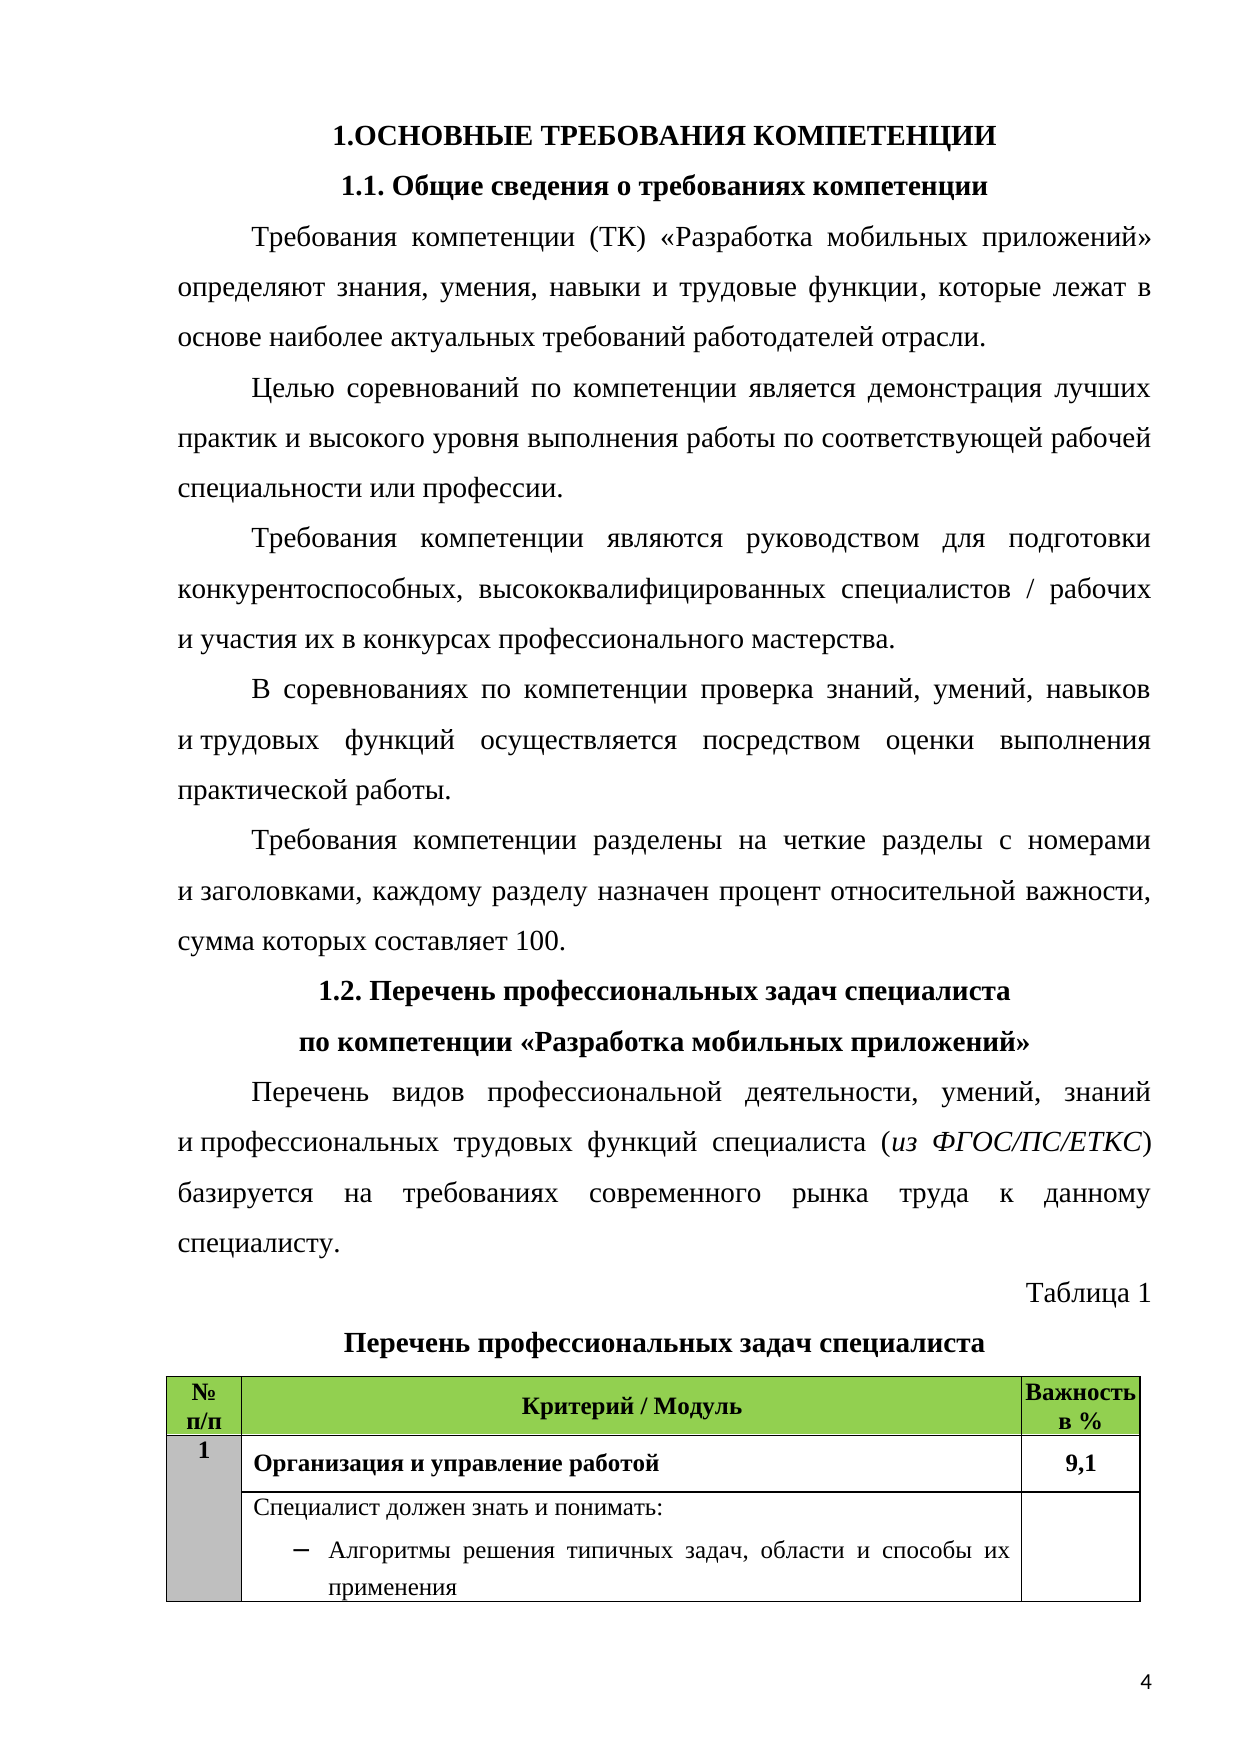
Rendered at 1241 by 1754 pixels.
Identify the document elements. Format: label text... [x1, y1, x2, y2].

text по компетенции «Разработка мобильных приложений» [177, 1024, 1152, 1057]
text Целью соревнований по компетенции является демонстрация лучших практик и высокого уровня выполнения работы по соответствующей рабочей специальности или профессии. [177, 370, 1152, 504]
text Требования компетенции разделены на четкие разделы с номерами и заголовками, каждому разделу назначен процент относительной важности, сумма которых составляет 100. [177, 822, 1152, 957]
table_cell 9,1 [1022, 1436, 1139, 1491]
text 1.1. Общие сведения о требованиях компетенции [177, 168, 1152, 202]
text 1.2. Перечень профессиональных задач специалиста [177, 973, 1152, 1007]
text В соревнованиях по компетенции проверка знаний, умений, навыков и трудовых функций осуществляется посредством оценки выполнения практической работы. [177, 672, 1152, 806]
table_cell [1022, 1493, 1139, 1601]
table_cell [242, 1493, 1021, 1601]
text 1.ОСНОВНЫЕ ТРЕБОВАНИЯ КОМПЕТЕНЦИИ [177, 118, 1152, 152]
text Таблица 1 [177, 1275, 1152, 1309]
table_cell 1 [167, 1436, 241, 1601]
text Перечень видов профессиональной деятельности, умений, знаний и профессиональных трудовых функций специалиста (из ФГОС/ПС/ЕТКС) базируется на требованиях современного рынка труда к данному специалисту. [177, 1074, 1152, 1258]
text Требования компетенции являются руководством для подготовки конкурентоспособных, высококвалифицированных специалистов / рабочих и участия их в конкурсах профессионального мастерства. [177, 521, 1152, 655]
table_header Важность в % [1022, 1377, 1139, 1434]
table_cell Организация и управление работой [242, 1436, 1021, 1491]
table_header № п/п [167, 1377, 241, 1434]
table_header Критерий / Модуль [242, 1377, 1021, 1434]
text Требования компетенции (ТК) «Разработка мобильных приложений» определяют знания, умения, навыки и трудовые функции, которые лежат в основе наиболее актуальных требований работодателей отрасли. [177, 219, 1152, 353]
text Перечень профессиональных задач специалиста [177, 1326, 1152, 1359]
